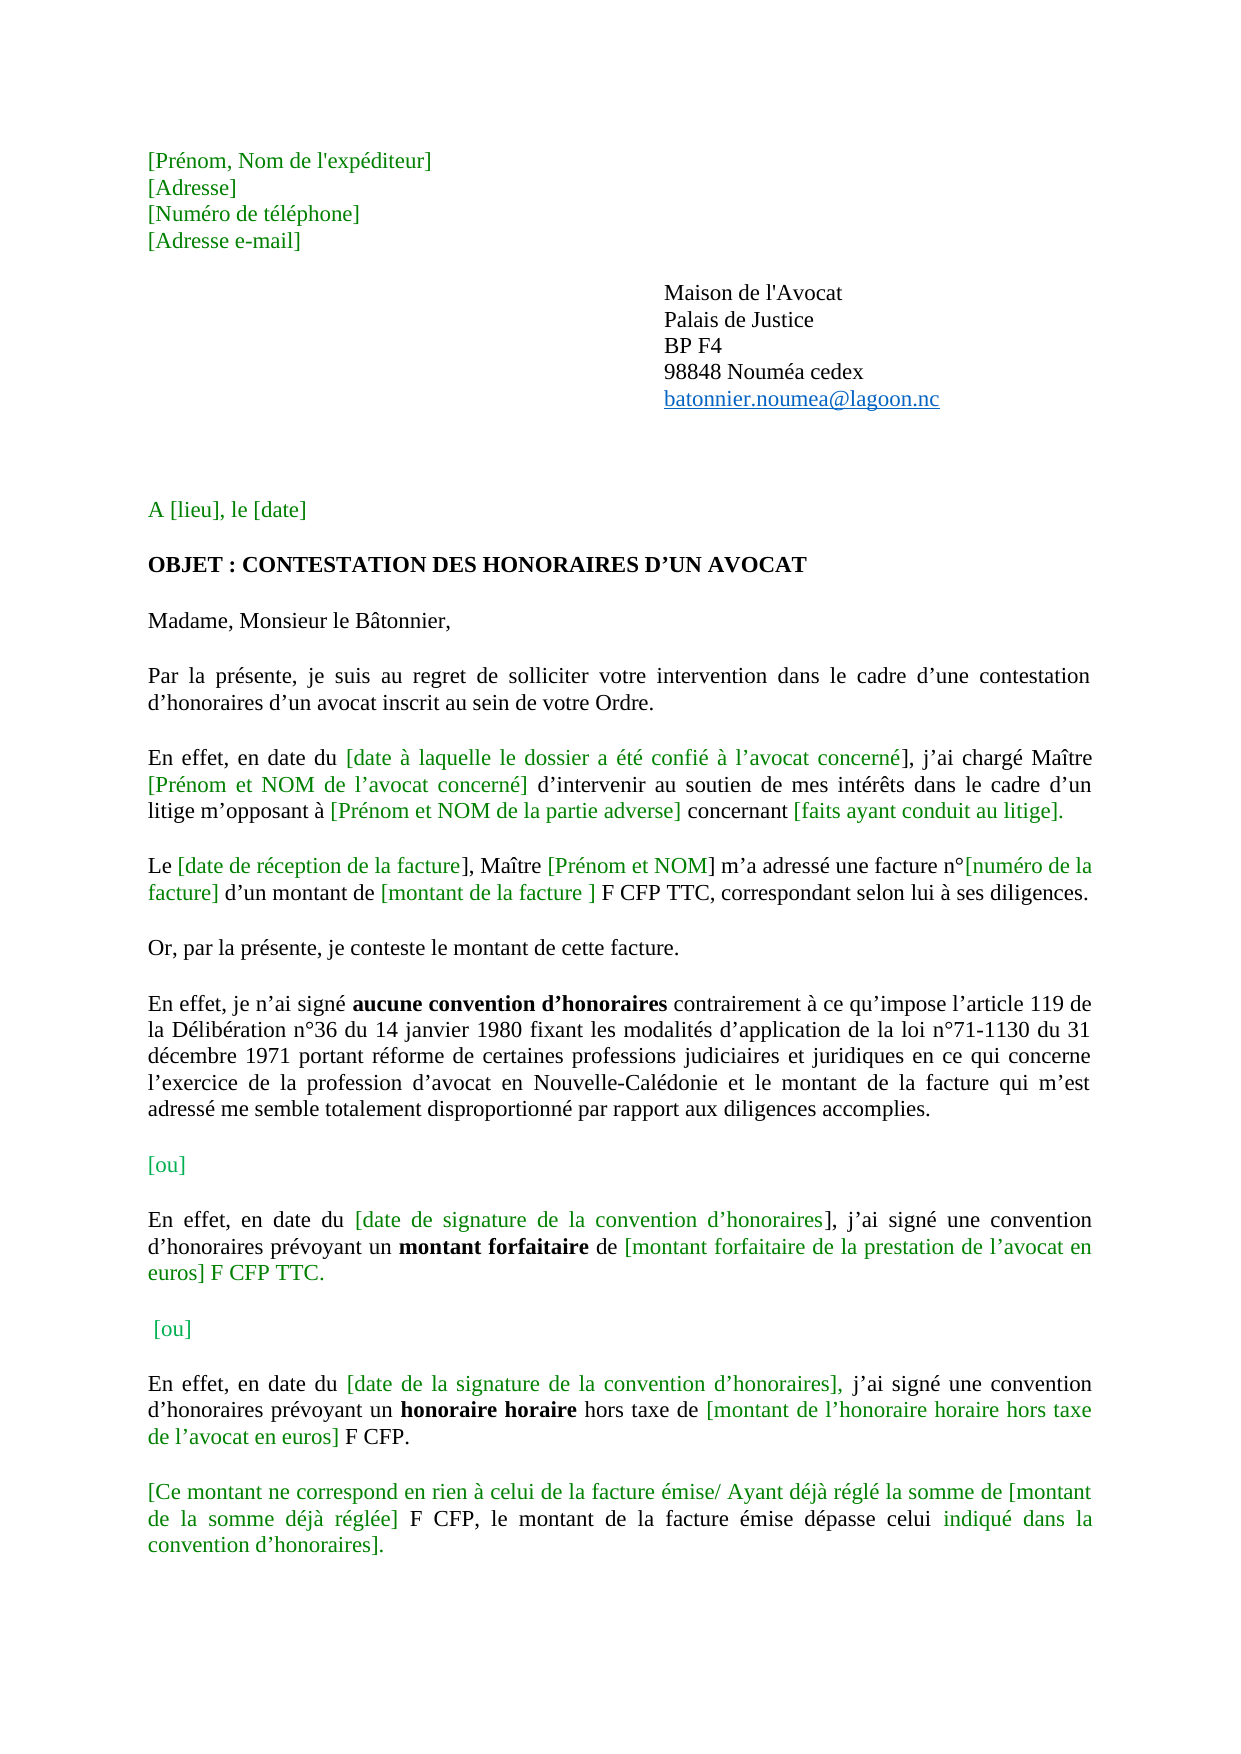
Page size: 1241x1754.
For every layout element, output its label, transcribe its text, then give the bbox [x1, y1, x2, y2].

text OBJET : CONTESTATION DES HONORAIRES D’UN AVOCAT [148, 551, 1093, 578]
text Or, par la présente, je conteste le montant de cette facture. [148, 934, 1093, 961]
text Palais de Justice [590, 306, 1093, 332]
text En effet, en date du [date de signature de la convention d’honoraires], j’ai signé une convention d’honoraires prévoyant un montant forfaitaire de [montant forfaitaire de la prestation de l’avocat en euros] F CFP TTC. [148, 1206, 1093, 1285]
text [ou] [148, 1314, 1093, 1341]
text En effet, en date du [date à laquelle le dossier a été confié à l’avocat concerné], j’ai chargé Maître [Prénom et NOM de l’avocat concerné] d’intervenir au soutien de mes intérêts dans le cadre d’un litige m’opposant à [Prénom et NOM de la partie adverse] concernant [faits ayant conduit au litige]. [148, 744, 1093, 823]
text [Adresse] [148, 174, 1093, 200]
text En effet, je n’ai signé aucune convention d’honoraires contrairement à ce qu’impose l’article 119 de la Délibération n°36 du 14 janvier 1980 fixant les modalités d’application de la loi n°71-1130 du 31 décembre 1971 portant réforme de certaines professions judiciaires et juridiques en ce qui concerne l’exercice de la profession d’avocat en Nouvelle-Calédonie et le montant de la facture qui m’est adressé me semble totalement disproportionné par rapport aux diligences accomplies. [148, 990, 1093, 1122]
text [Ce montant ne correspond en rien à celui de la facture émise/ Ayant déjà réglé la somme de [montant de la somme déjà réglée] F CFP, le montant de la facture émise dépasse celui indiqué dans la convention d’honoraires]. [148, 1478, 1093, 1557]
text Le [date de réception de la facture], Maître [Prénom et NOM] m’a adressé une facture n°[numéro de la facture] d’un montant de [montant de la facture ] F CFP TTC, correspondant selon lui à ses diligences. [148, 852, 1093, 905]
text Par la présente, je suis au regret de solliciter votre intervention dans le cadre d’une contestation d’honoraires d’un avocat inscrit au sein de votre Ordre. [148, 662, 1093, 715]
text [Numéro de téléphone] [148, 200, 1093, 227]
text En effet, en date du [date de la signature de la convention d’honoraires], j’ai signé une convention d’honoraires prévoyant un honoraire horaire hors taxe de [montant de l’honoraire horaire hors taxe de l’avocat en euros] F CFP. [148, 1370, 1093, 1449]
text BP F4 [590, 332, 1093, 358]
text [ou] [148, 1151, 1093, 1177]
text Madame, Monsieur le Bâtonnier, [148, 607, 1093, 633]
text batonnier.noumea@lagoon.nc [590, 385, 1093, 411]
text 98848 Nouméa cedex [590, 358, 1093, 385]
text [Adresse e-mail] [148, 227, 1093, 253]
text [Prénom, Nom de l'expéditeur] [148, 148, 1093, 174]
text A [lieu], le [date] [148, 496, 1093, 522]
text Maison de l'Avocat [590, 279, 1093, 306]
